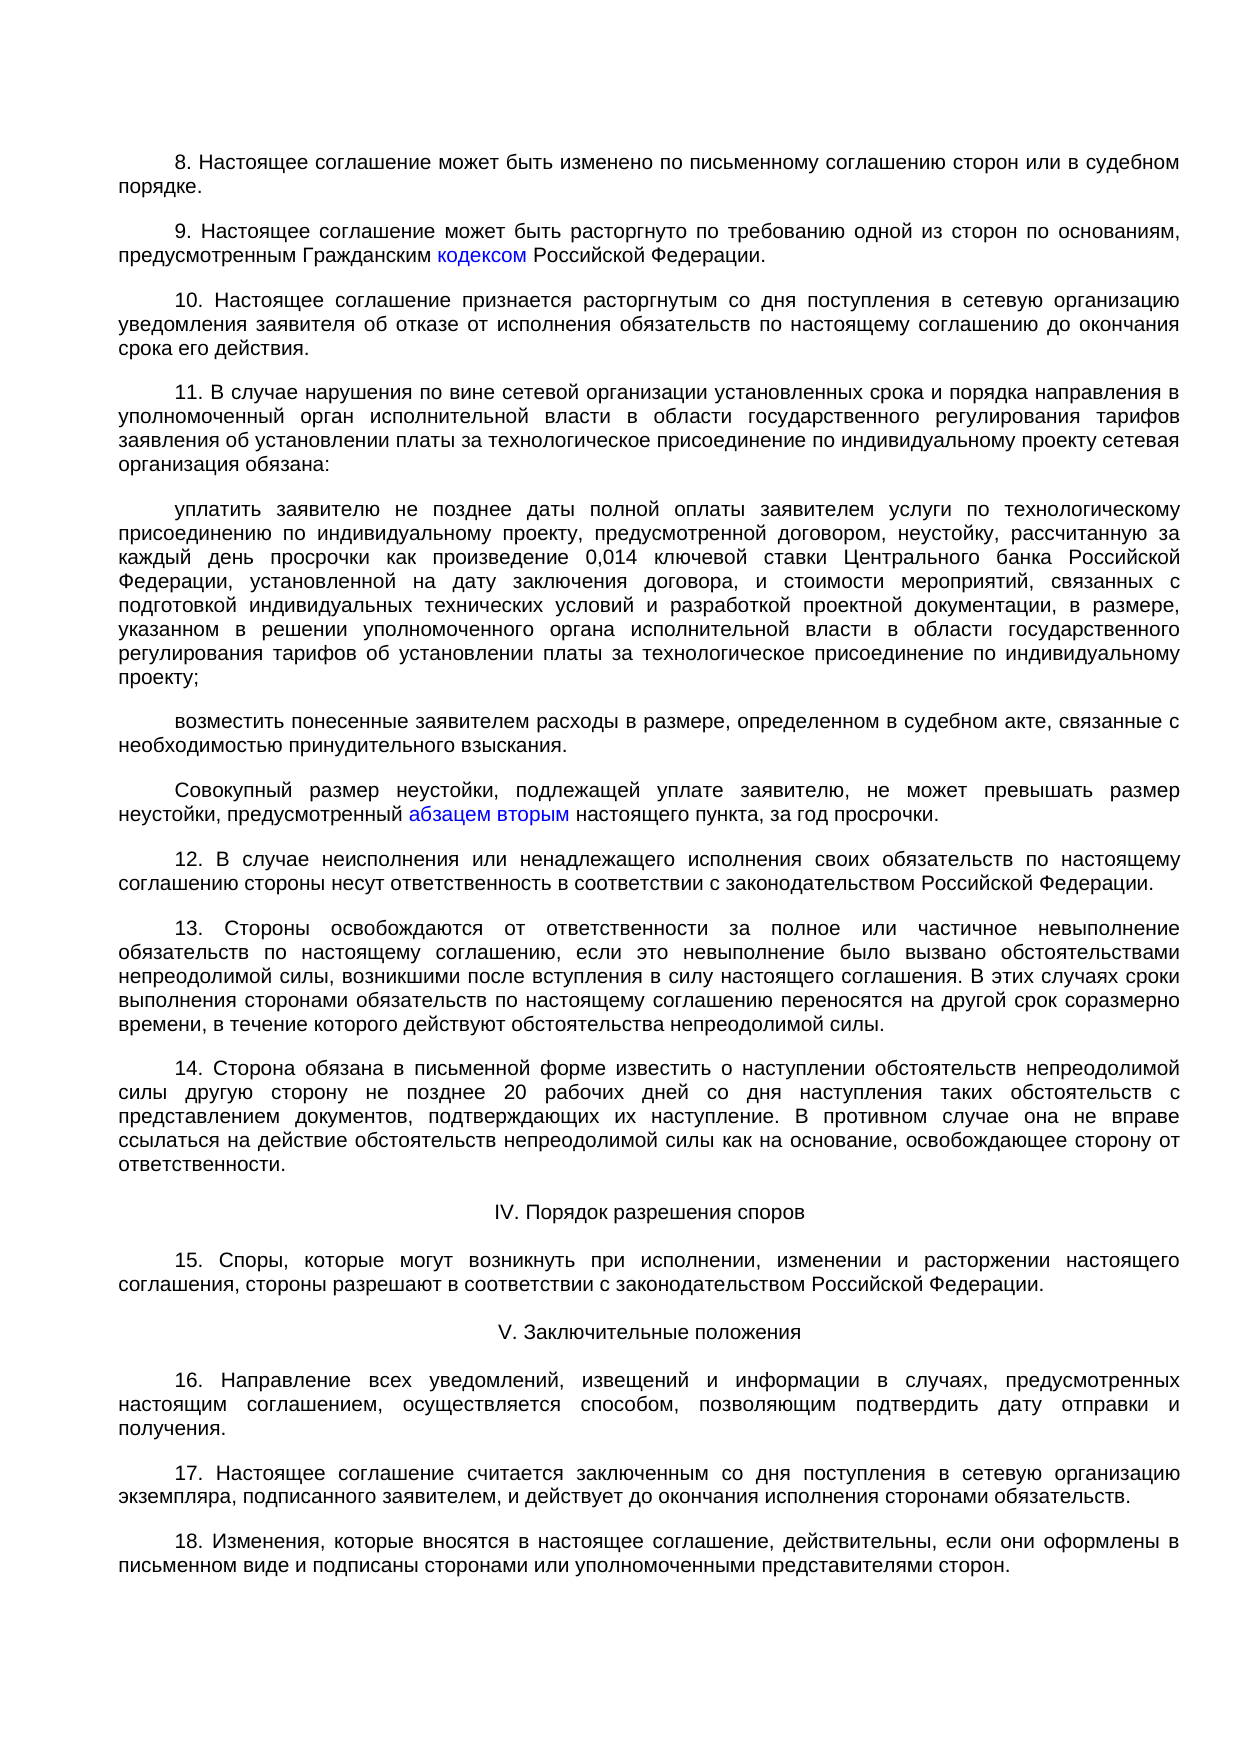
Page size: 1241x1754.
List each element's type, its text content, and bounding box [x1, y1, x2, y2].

text 13. Стороны освобождаются от ответственности за полное или частичное невыполнение обязательств по настоящему соглашению, если это невыполнение было вызвано обстоятельствами непреодолимой силы, возникшими после вступления в силу настоящего соглашения. В этих случаях сроки выполнения сторонами обязательств по настоящему соглашению переносятся на другой срок соразмерно времени, в течение которого действуют обстоятельства непреодолимой силы. [118, 916, 1181, 1035]
text возместить понесенные заявителем расходы в размере, определенном в судебном акте, связанные с необходимостью принудительного взыскания. [118, 709, 1181, 757]
text 8. Настоящее соглашение может быть изменено по письменному соглашению сторон или в судебном порядке. [118, 150, 1181, 198]
text 11. В случае нарушения по вине сетевой организации установленных срока и порядка направления в уполномоченный орган исполнительной власти в области государственного регулирования тарифов заявления об установлении платы за технологическое присоединение по индивидуальному проекту сетевая организация обязана: [118, 380, 1181, 476]
text 12. В случае неисполнения или ненадлежащего исполнения своих обязательств по настоящему соглашению стороны несут ответственность в соответствии с законодательством Российской Федерации. [118, 847, 1181, 895]
text V. Заключительные положения [118, 1320, 1181, 1344]
text 16. Направление всех уведомлений, извещений и информации в случаях, предусмотренных настоящим соглашением, осуществляется способом, позволяющим подтвердить дату отправки и получения. [118, 1368, 1181, 1439]
text 15. Споры, которые могут возникнуть при исполнении, изменении и расторжении настоящего соглашения, стороны разрешают в соответствии с законодательством Российской Федерации. [118, 1248, 1181, 1296]
text Совокупный размер неустойки, подлежащей уплате заявителю, не может превышать размер неустойки, предусмотренный абзацем вторым настоящего пункта, за год просрочки. [118, 778, 1181, 826]
text уплатить заявителю не позднее даты полной оплаты заявителем услуги по технологическому присоединению по индивидуальному проекту, предусмотренной договором, неустойку, рассчитанную за каждый день просрочки как произведение 0,014 ключевой ставки Центрального банка Российской Федерации, установленной на дату заключения договора, и стоимости мероприятий, связанных с подготовкой индивидуальных технических условий и разработкой проектной документации, в размере, указанном в решении уполномоченного органа исполнительной власти в области государственного регулирования тарифов об установлении платы за технологическое присоединение по индивидуальному проекту; [118, 497, 1181, 688]
text 14. Сторона обязана в письменной форме известить о наступлении обстоятельств непреодолимой силы другую сторону не позднее 20 рабочих дней со дня наступления таких обстоятельств с представлением документов, подтверждающих их наступление. В противном случае она не вправе ссылаться на действие обстоятельств непреодолимой силы как на основание, освобождающее сторону от ответственности. [118, 1056, 1181, 1176]
text 17. Настоящее соглашение считается заключенным со дня поступления в сетевую организацию экземпляра, подписанного заявителем, и действует до окончания исполнения сторонами обязательств. [118, 1460, 1181, 1508]
text 10. Настоящее соглашение признается расторгнутым со дня поступления в сетевую организацию уведомления заявителя об отказе от исполнения обязательств по настоящему соглашению до окончания срока его действия. [118, 287, 1181, 359]
text 18. Изменения, которые вносятся в настоящее соглашение, действительны, если они оформлены в письменном виде и подписаны сторонами или уполномоченными представителями сторон. [118, 1529, 1181, 1577]
text IV. Порядок разрешения споров [118, 1200, 1181, 1224]
text 9. Настоящее соглашение может быть расторгнуто по требованию одной из сторон по основаниям, предусмотренным Гражданским кодексом Российской Федерации. [118, 219, 1181, 267]
